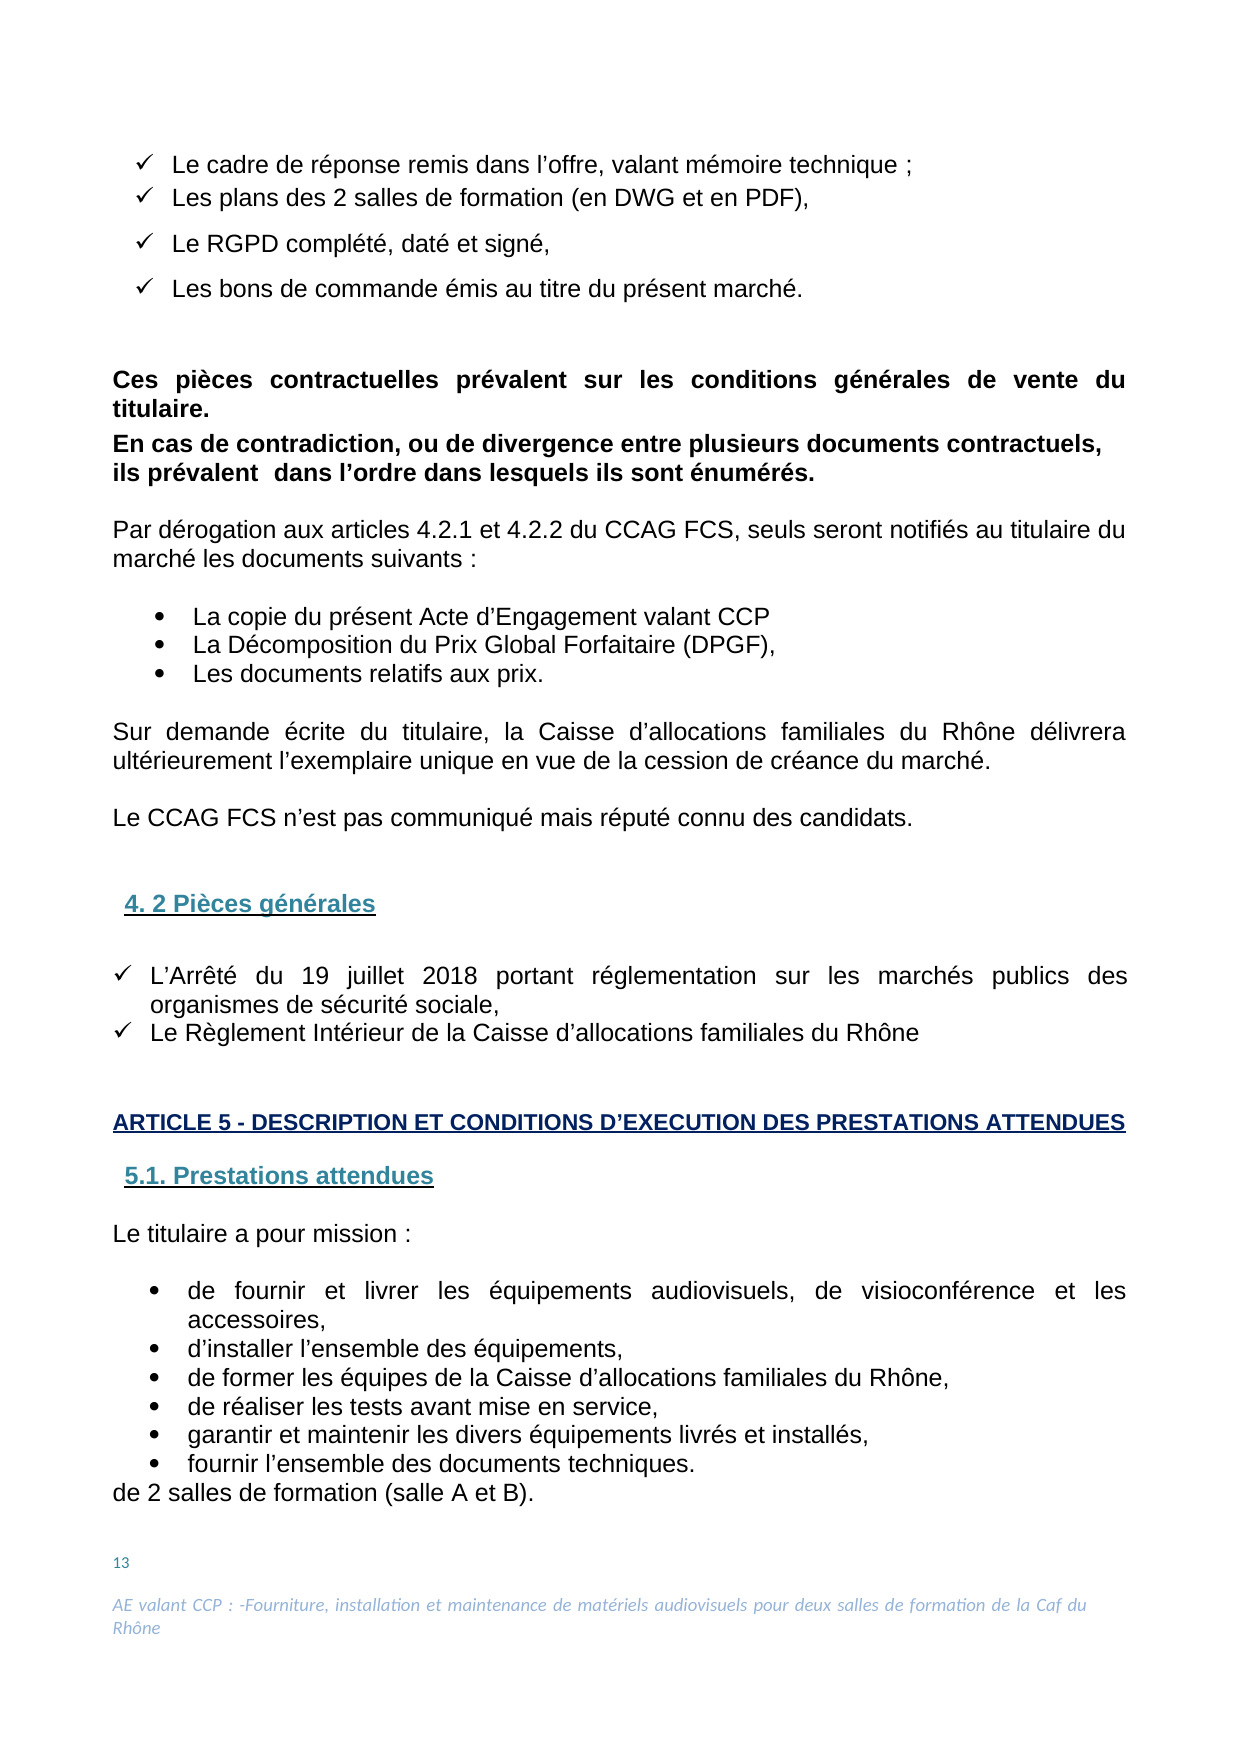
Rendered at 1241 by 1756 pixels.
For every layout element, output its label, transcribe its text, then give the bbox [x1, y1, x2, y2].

list Les documents relatifs aux prix. [155, 659, 1128, 688]
list Le RGPD complété, daté et signé, [134, 229, 1128, 258]
list garantir et maintenir les divers équipements livrés et installés, [150, 1420, 1128, 1449]
list La Décomposition du Prix Global Forfaitaire (DPGF), [155, 630, 1128, 659]
text de 2 salles de formation (salle A et B). [112, 1478, 1108, 1507]
list de former les équipes de la Caisse d’allocations familiales du Rhône, [150, 1363, 1128, 1392]
list de réaliser les tests avant mise en service, [150, 1392, 1128, 1420]
text 4. 2 Pièces générales [124, 889, 1128, 918]
text Ces pièces contractuelles prévalent sur les conditions générales de vente du titulaire. [112, 365, 1128, 423]
list de fournir et livrer les équipements audiovisuels, de visioconférence et les accessoires, [150, 1276, 1128, 1334]
list Le Règlement Intérieur de la Caisse d’allocations familiales du Rhône [112, 1018, 1128, 1047]
list fournir l’ensemble des documents techniques. [150, 1449, 1128, 1478]
text Le titulaire a pour mission : [112, 1219, 1128, 1247]
list Les plans des 2 salles de formation (en DWG et en PDF), [134, 183, 1128, 212]
list L’Arrêté du 19 juillet 2018 portant réglementation sur les marchés publics des organismes de sécurité sociale, [112, 961, 1128, 1018]
list Le cadre de réponse remis dans l’offre, valant mémoire technique ; [134, 150, 1128, 179]
subtitle ARTICLE 5 - DESCRIPTION ET CONDITIONS D’EXECUTION DES PRESTATIONS ATTENDUES [112, 1108, 1128, 1135]
list La copie du présent Acte d’Engagement valant CCP [155, 602, 1128, 630]
text Par dérogation aux articles 4.2.1 et 4.2.2 du CCAG FCS, seuls seront notifiés au titulaire du marché les documents suivants : [112, 515, 1128, 573]
text Sur demande écrite du titulaire, la Caisse d’allocations familiales du Rhône délivrera ultérieurement l’exemplaire unique en vue de la cession de créance du marché. [112, 717, 1128, 774]
list Les bons de commande émis au titre du présent marché. [134, 274, 1128, 303]
list d’installer l’ensemble des équipements, [150, 1334, 1128, 1363]
text 5.1. Prestations attendues [124, 1161, 1128, 1190]
text En cas de contradiction, ou de divergence entre plusieurs documents contractuels, ils prévalent dans l’ordre dans lesquels ils sont énumérés. [112, 429, 1108, 487]
text Le CCAG FCS n’est pas communiqué mais réputé connu des candidats. [112, 803, 1128, 832]
